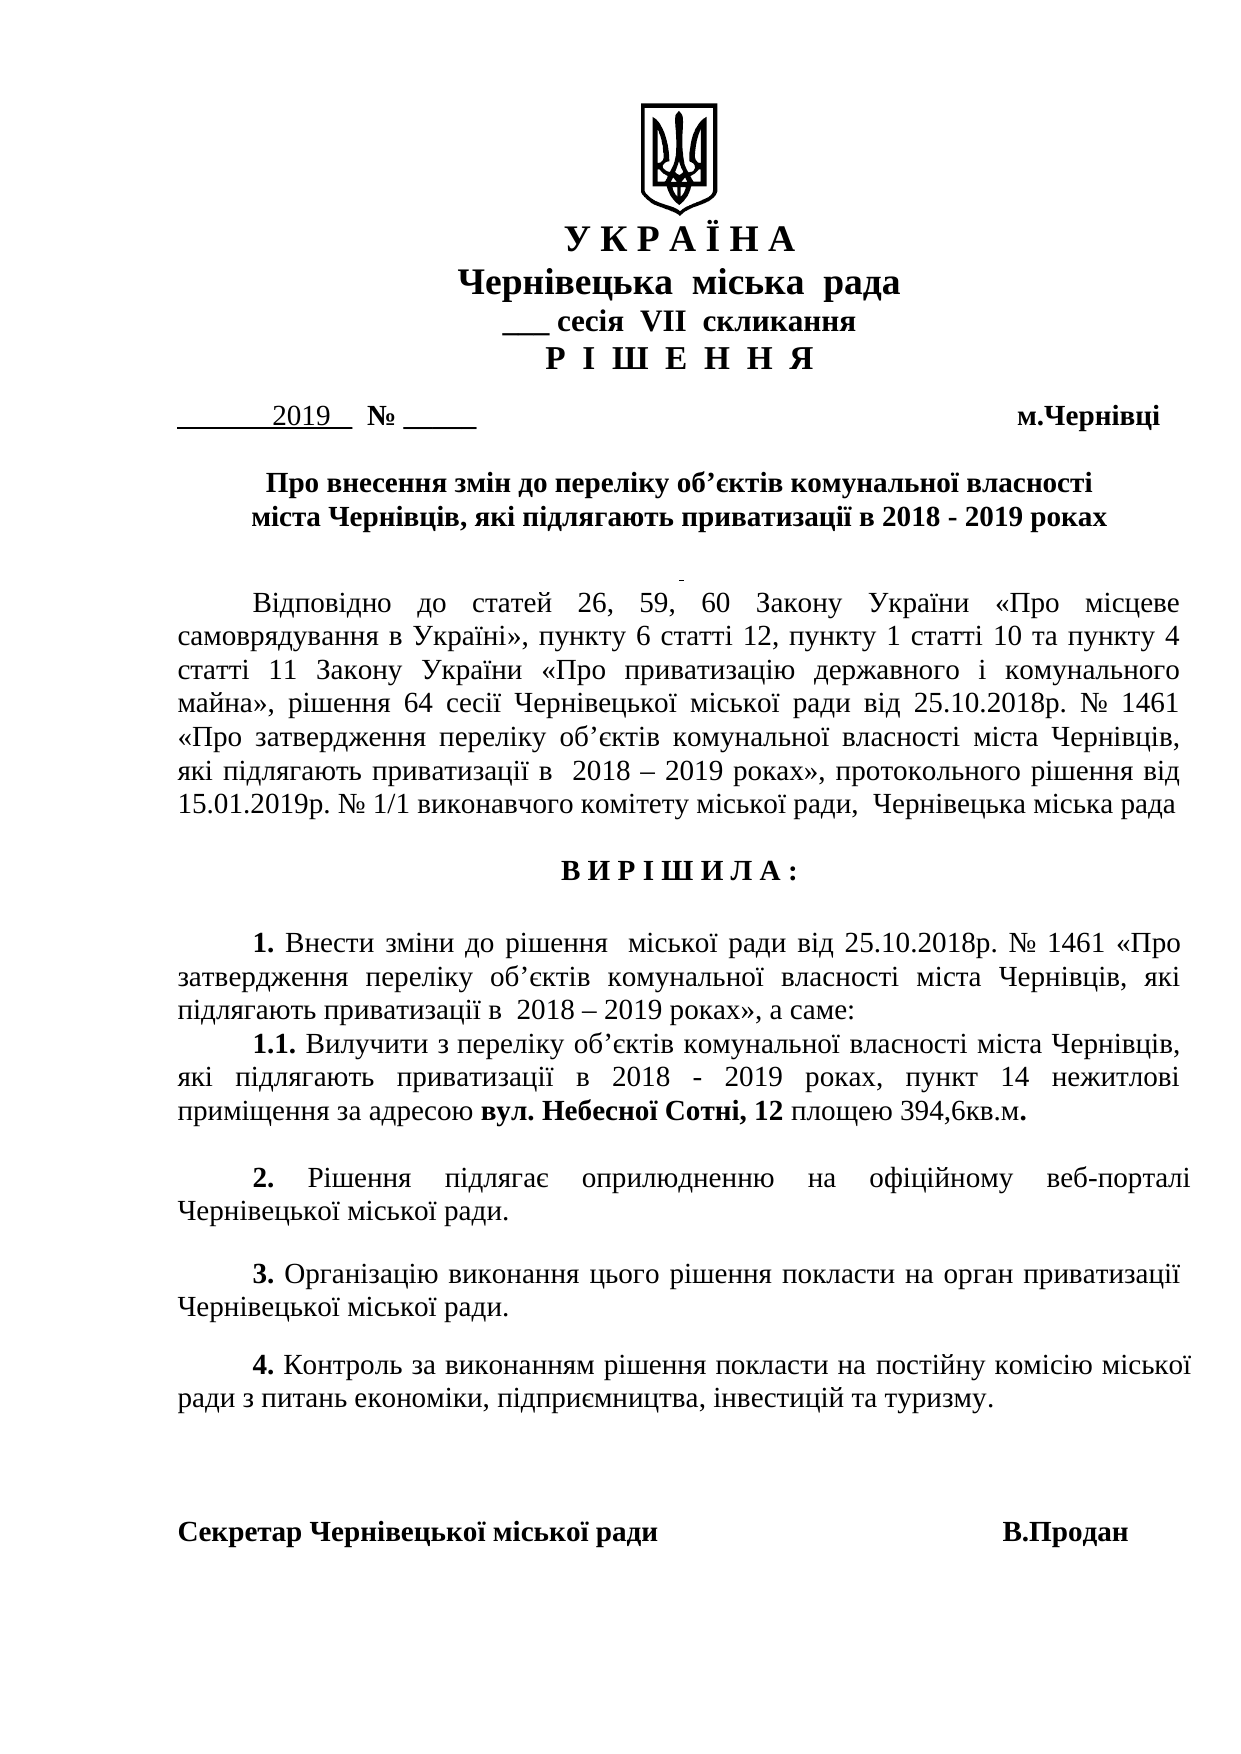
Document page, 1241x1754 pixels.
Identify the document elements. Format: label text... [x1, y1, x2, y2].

text 3. Організацію виконання цього рішення покласти на орган приватизації Чернівецької міської ради. [177, 1256, 1181, 1323]
text 1.1. Вилучити з переліку об’єктів комунальної власності міста Чернівців, які підлягають приватизації в 2018 - 2019 роках, пункт 14 нежитлові приміщення за адресою вул. Небесної Сотні, 12 площею 394,6кв.м. [177, 1026, 1181, 1126]
text 1. Внести зміни до рішення міської ради від 25.10.2018р. № 1461 «Про затвердження переліку об’єктів комунальної власності міста Чернівців, які підлягають приватизації в 2018 – 2019 роках», а саме: [177, 925, 1181, 1026]
text В И Р І Ш И Л А : [177, 853, 1181, 887]
subtitle Р І Ш Е Н Н Я [177, 338, 1181, 376]
text _ 2019 _ № _____ м.Чернівці [177, 398, 1181, 432]
text 2. Рішення підлягає оприлюдненню на офіційному веб-порталі Чернівецької міської ради. [177, 1160, 1191, 1227]
text Чернівецька міська рада [177, 259, 1181, 302]
text ___ сесія VIІ скликання [177, 302, 1181, 338]
text міста Чернівців, які підлягають приватизації в 2018 - 2019 роках [177, 499, 1181, 532]
text Про внесення змін до переліку об’єктів комунальної власності [177, 465, 1181, 499]
text 4. Контроль за виконанням рішення покласти на постійну комісію міської ради з питань економіки, підприємництва, інвестицій та туризму. [177, 1347, 1191, 1414]
text Секретар Чернівецької міської ради В.Продан [177, 1514, 1190, 1548]
text Відповідно до статей 26, 59, 60 Закону України «Про місцеве самоврядування в Україні», пункту 6 статті 12, пункту 1 статті 10 та пункту 4 статті 11 Закону України «Про приватизацію державного і комунального майна», рішення 64 сесії Чернівецької міської ради від 25.10.2018р. № 1461 «Про затвердження переліку об’єктів комунальної власності міста Чернівців, які підлягають приватизації в 2018 – 2019 роках», протокольного рішення від 15.01.2019р. № 1/1 виконавчого комітету міської ради, Чернівецька міська рада [177, 585, 1181, 820]
text У К Р А Ї Н А [177, 216, 1181, 259]
